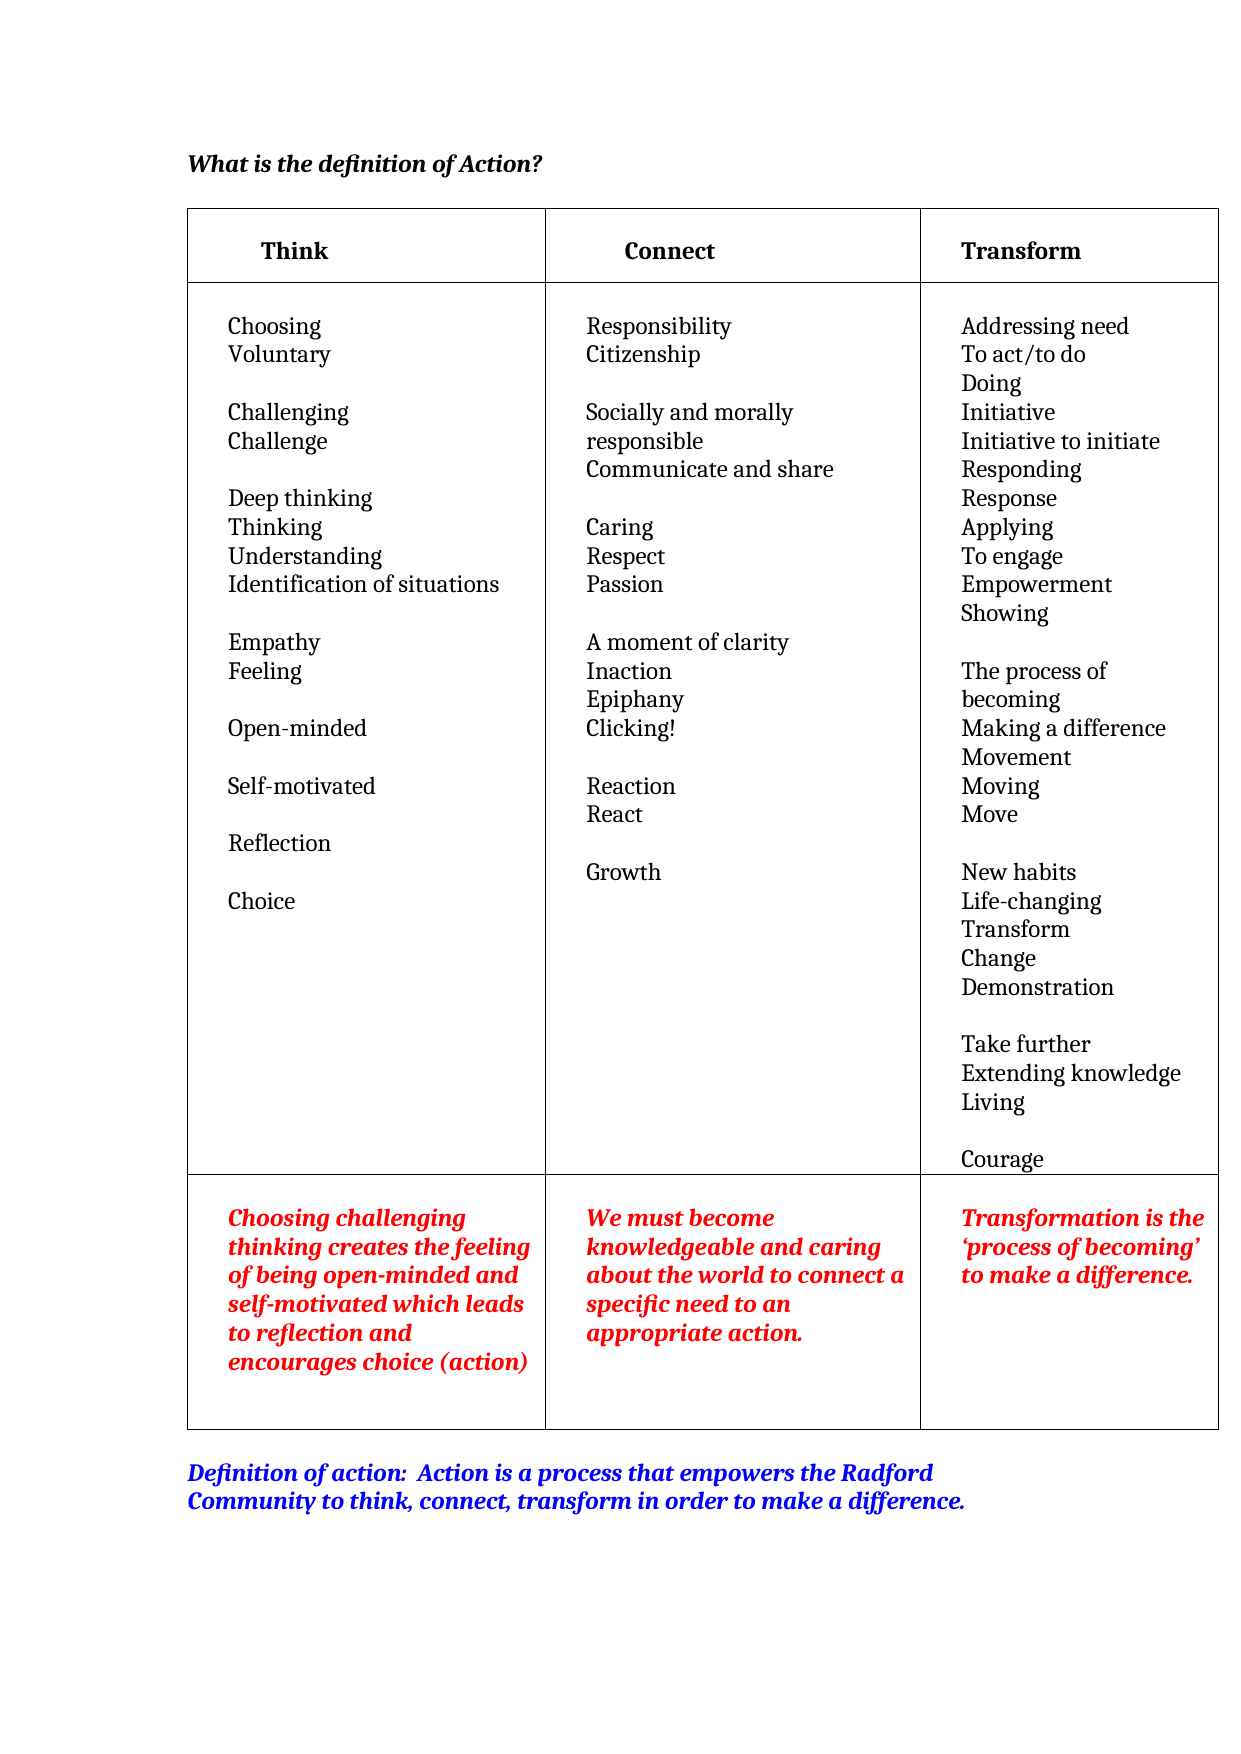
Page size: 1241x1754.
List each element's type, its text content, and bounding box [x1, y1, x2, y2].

table_header Connect [546, 209, 920, 282]
table_cell Choosing challenging thinking creates the feeling of being open-minded and self-motivated which leads to reflection and encourages choice (action) [188, 1175, 545, 1429]
table_cell Choosing Voluntary Challenging Challenge Deep thinking Thinking Understanding Identification of situations Empathy Feeling Open-minded Self-motivated Reflection Choice [188, 283, 545, 1174]
table_header Think [188, 209, 545, 282]
table_header Transform [921, 209, 1218, 282]
table_cell Responsibility Citizenship Socially and morally responsible Communicate and share Caring Respect Passion A moment of clarity Inaction Epiphany Clicking! Reaction React Growth [546, 283, 920, 1174]
table_cell Transformation is the ‘process of becoming’ to make a difference. [921, 1175, 1218, 1429]
table_cell We must become knowledgeable and caring about the world to connect a specific need to an appropriate action. [546, 1175, 920, 1429]
table_cell Addressing need To act/to do Doing Initiative Initiative to initiate Responding Response Applying To engage Empowerment Showing The process of becoming Making a difference Movement Moving Move New habits Life-changing Transform Change Demonstration Take further Extending knowledge Living Courage [921, 283, 1218, 1174]
text Definition of action: Action is a process that empowers the Radford Community to think, connect, transform in order to make a difference. [187, 1458, 1053, 1516]
text What is the definition of Action? [187, 150, 1053, 179]
